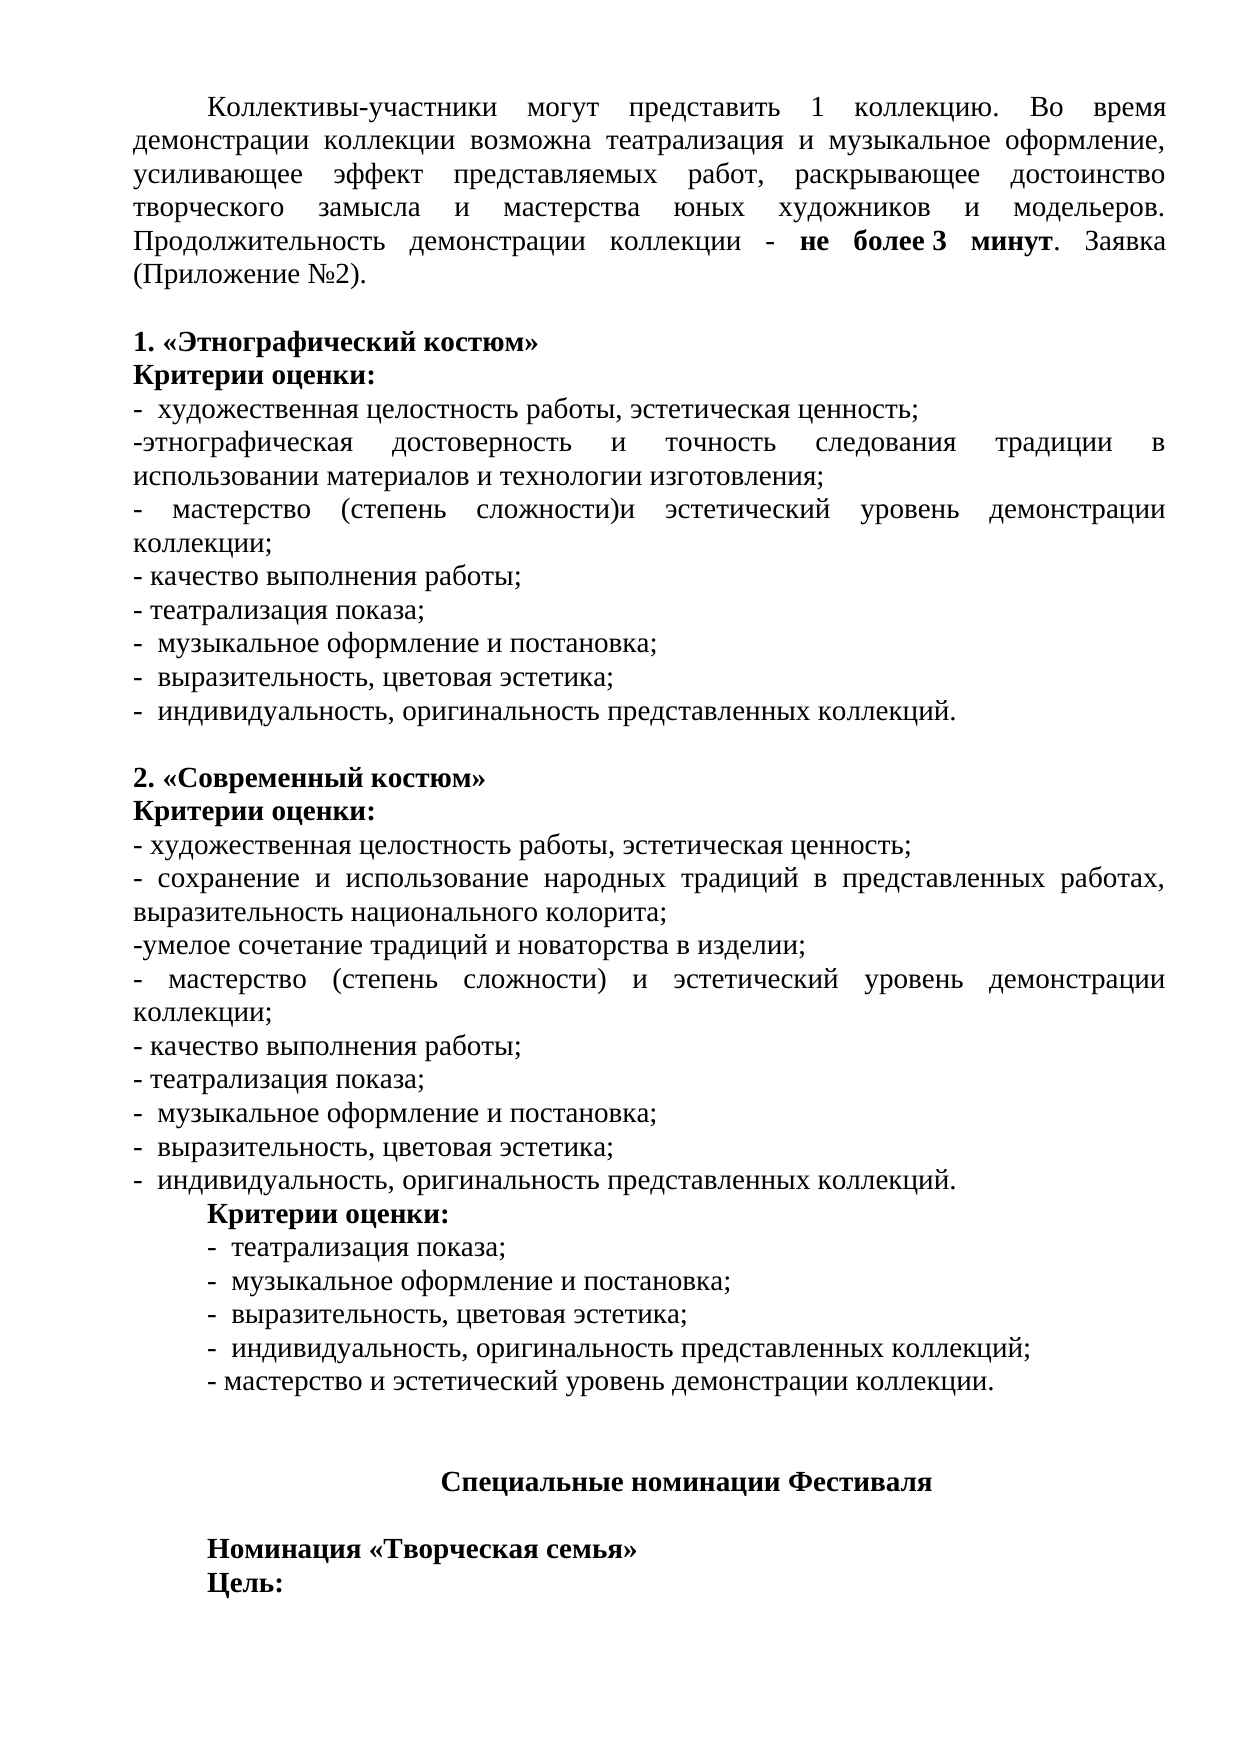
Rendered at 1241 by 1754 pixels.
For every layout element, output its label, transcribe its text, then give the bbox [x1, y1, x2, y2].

text - качество выполнения работы; [133, 558, 1166, 592]
text - музыкальное оформление и постановка; [133, 626, 1166, 659]
list «Современный костюм» [133, 760, 1166, 793]
text - художественная целостность работы, эстетическая ценность; [133, 391, 1166, 424]
text Критерии оценки: [133, 793, 1166, 827]
text -этнографическая достоверность и точность следования традиции в использовании материалов и технологии изготовления; [133, 424, 1166, 491]
text Цель: [133, 1565, 1166, 1598]
text Коллективы-участники могут представить 1 коллекцию. Во время демонстрации коллекции возможна театрализация и музыкальное оформление, усиливающее эффект представляемых работ, раскрывающее достоинство творческого замысла и мастерства юных художников и модельеров. Продолжительность демонстрации коллекции - не более 3 минут. Заявка (Приложение №2). [133, 89, 1166, 123]
text - качество выполнения работы; [133, 1028, 1166, 1062]
text - театрализация показа; [133, 1229, 1166, 1263]
text - выразительность, цветовая эстетика; [133, 659, 1166, 693]
text - выразительность, цветовая эстетика; [133, 1296, 1166, 1330]
text - музыкальное оформление и постановка; [133, 1263, 1166, 1296]
list - художественная целостность работы, эстетическая ценность; [133, 827, 1166, 860]
text -умелое сочетание традиций и новаторства в изделии; [133, 927, 1166, 961]
list - сохранение и использование народных традиций в представленных работах, выразительность национального колорита; [133, 860, 1166, 927]
text - выразительность, цветовая эстетика; [133, 1129, 1166, 1162]
text Коллективы-участники могут представить 1 коллекцию. Во время демонстрации коллекции возможна театрализация и музыкальное оформление, усиливающее эффект представляемых работ, раскрывающее достоинство творческого замысла и мастерства юных художников и модельеров. Продолжительность демонстрации коллекции - не более 3 минут. Заявка (Приложение №2). [133, 223, 1166, 290]
text Критерии оценки: [133, 1196, 1166, 1229]
text - мастерство и эстетический уровень демонстрации коллекции. [133, 1363, 1166, 1397]
text Номинация «Творческая семья» [133, 1531, 1166, 1565]
text Специальные номинации Фестиваля [133, 1464, 1166, 1498]
text - музыкальное оформление и постановка; [133, 1095, 1166, 1129]
text - индивидуальность, оригинальность представленных коллекций; [133, 1330, 1166, 1363]
text - мастерство (степень сложности) и эстетический уровень демонстрации коллекции; [133, 961, 1166, 1028]
list «Этнографический костюм» [133, 324, 1166, 357]
text - индивидуальность, оригинальность представленных коллекций. [133, 693, 1166, 726]
text - мастерство (степень сложности)и эстетический уровень демонстрации коллекции; [133, 491, 1166, 558]
text - театрализация показа; [133, 1062, 1166, 1095]
text - индивидуальность, оригинальность представленных коллекций. [133, 1162, 1166, 1196]
text Критерии оценки: [133, 357, 1166, 391]
text - театрализация показа; [133, 592, 1166, 626]
